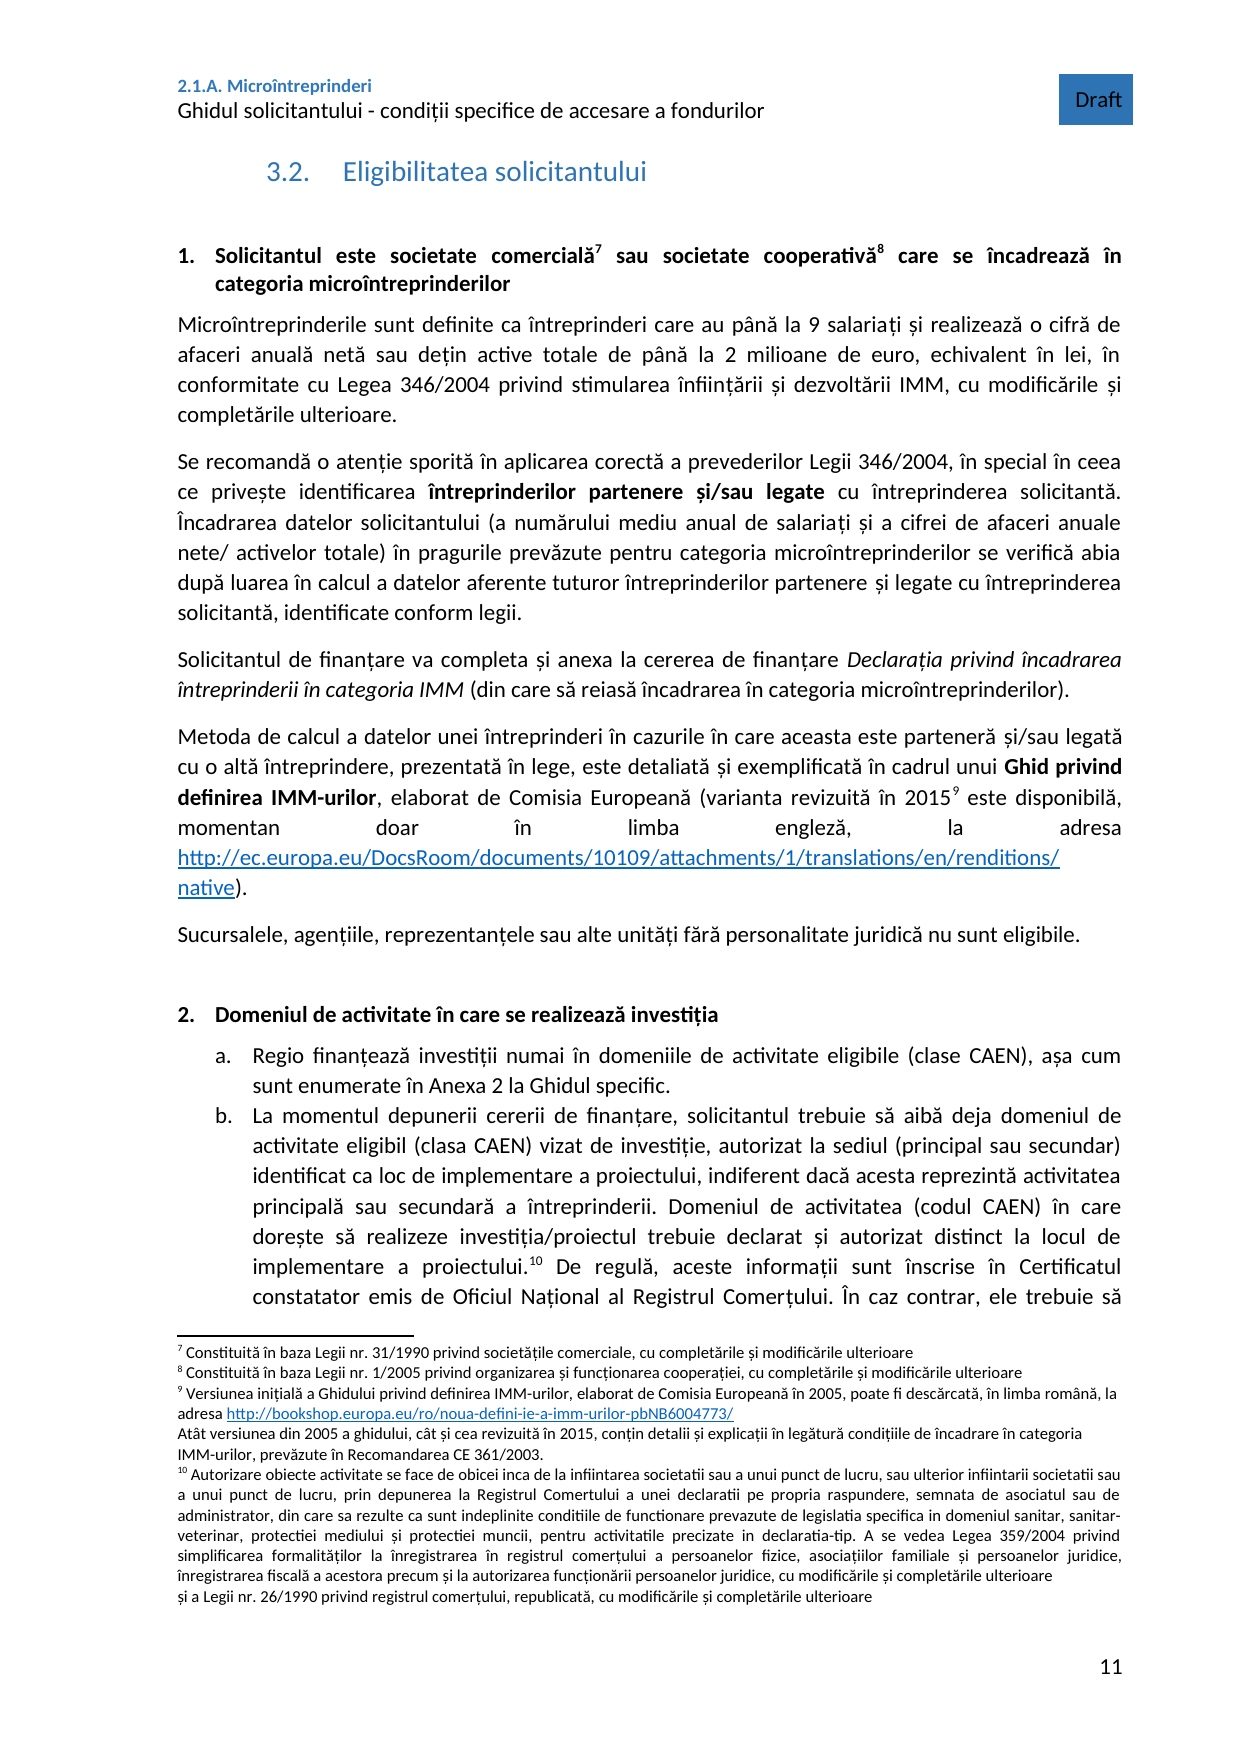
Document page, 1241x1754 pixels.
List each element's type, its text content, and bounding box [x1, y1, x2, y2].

text Se recomandă o atenţie sporită în aplicarea corectă a prevederilor Legii 346/2004, în special în ceea ce priveşte identificarea întreprinderilor partenere și/sau legate cu întreprinderea solicitantă. Încadrarea datelor solicitantului (a numărului mediu anual de salariaţi şi a cifrei de afaceri anuale nete/ activelor totale) în pragurile prevăzute pentru categoria microîntreprinderilor se verifică abia după luarea în calcul a datelor aferente tuturor întreprinderilor partenere şi legate cu întreprinderea solicitantă, identificate conform legii. [177, 447, 1122, 626]
subtitle Eligibilitatea solicitantului [266, 153, 1122, 188]
text Microîntreprinderile sunt definite ca întreprinderi care au până la 9 salariaţi şi realizează o cifră de afaceri anuală netă sau deţin active totale de până la 2 milioane de euro, echivalent în lei, în conformitate cu Legea 346/2004 privind stimularea înfiinţării şi dezvoltării IMM, cu modificările şi completările ulterioare. [177, 310, 1122, 428]
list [215, 1101, 1122, 1311]
list Regio finanţează investiţii numai în domeniile de activitate eligibile (clase CAEN), așa cum sunt enumerate în Anexa 2 la Ghidul specific. [215, 1041, 1122, 1099]
text Solicitantul este societate comercială sau societate cooperativă care se încadrează în categoria microîntreprinderilor [177, 241, 1122, 297]
text Metoda de calcul a datelor unei întreprinderi în cazurile în care aceasta este parteneră şi/sau legată cu o altă întreprindere, prezentată în lege, este detaliată şi exemplificată în cadrul unui Ghid privind definirea IMM-urilor, elaborat de Comisia Europeană (varianta revizuită în 2015 este disponibilă, momentan doar în limba engleză, la adresa http://ec.europa.eu/DocsRoom/documents/10109/attachments/1/translations/en/renditions/native). [177, 722, 1122, 901]
text Sucursalele, agenţiile, reprezentanţele sau alte unităţi fără personalitate juridică nu sunt eligibile. [177, 920, 1122, 948]
text Solicitantul de finanţare va completa şi anexa la cererea de finanţare Declaraţia privind încadrarea întreprinderii în categoria IMM (din care să reiasă încadrarea în categoria microîntreprinderilor). [177, 645, 1122, 703]
text Domeniul de activitate în care se realizează investiţia [177, 1000, 1122, 1028]
